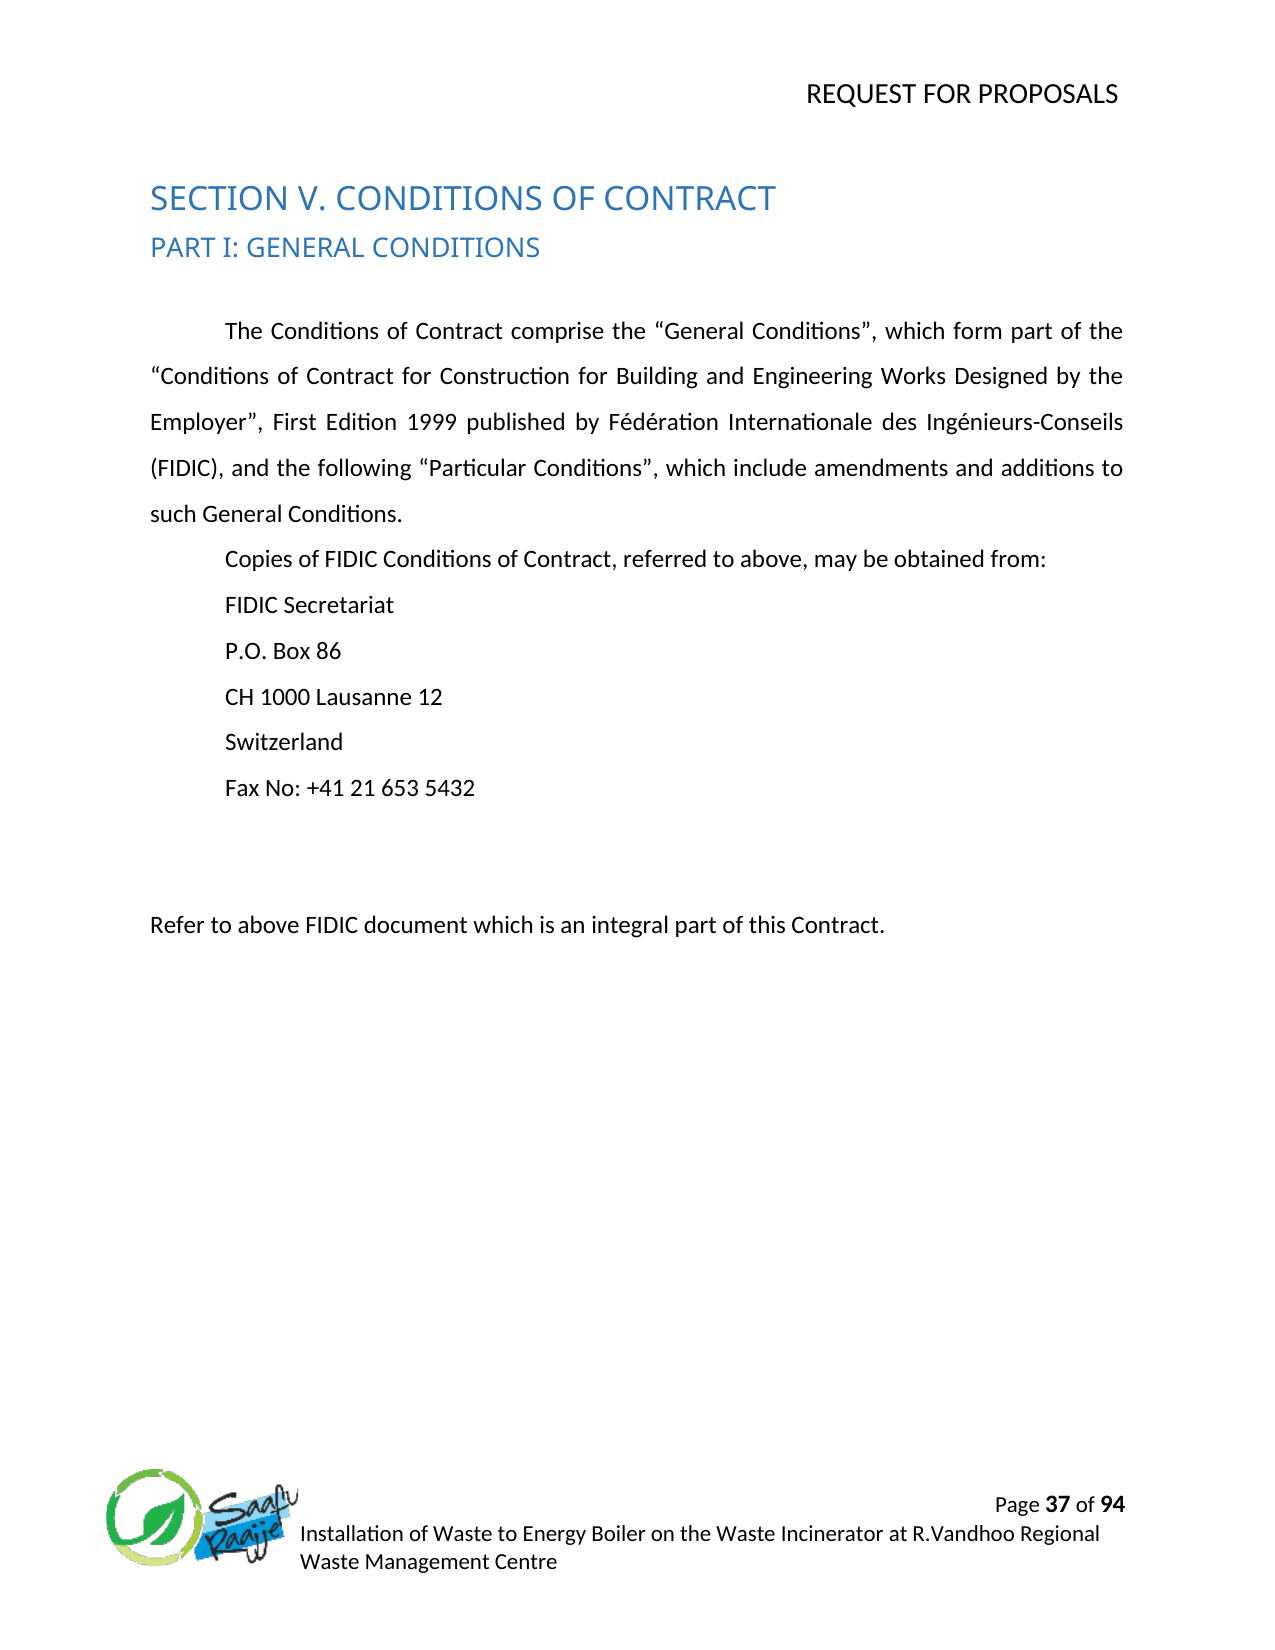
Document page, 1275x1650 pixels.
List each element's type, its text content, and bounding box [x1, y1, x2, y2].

subtitle PART I: GENERAL CONDITIONS [150, 228, 1125, 265]
text CH 1000 Lausanne 12 [150, 681, 1125, 711]
subtitle SECTION V. CONDITIONS OF CONTRACT [150, 175, 1125, 220]
picture [106, 1469, 299, 1566]
text The Conditions of Contract comprise the “General Conditions”, which form part of the “Conditions of Contract for Construction for Building and Engineering Works Designed by the Employer”, First Edition 1999 published by Fédération Internationale des Ingénieurs-Conseils (FIDIC), and the following “Particular Conditions”, which include amendments and additions to such General Conditions. [150, 315, 1125, 528]
text Copies of FIDIC Conditions of Contract, referred to above, may be obtained from: [150, 543, 1125, 574]
text FIDIC Secretariat [150, 589, 1125, 620]
text P.O. Box 86 [150, 635, 1125, 665]
text Fax No: +41 21 653 5432 [150, 772, 1125, 803]
text Refer to above FIDIC document which is an integral part of this Contract. [150, 909, 1125, 940]
text Switzerland [150, 726, 1125, 757]
